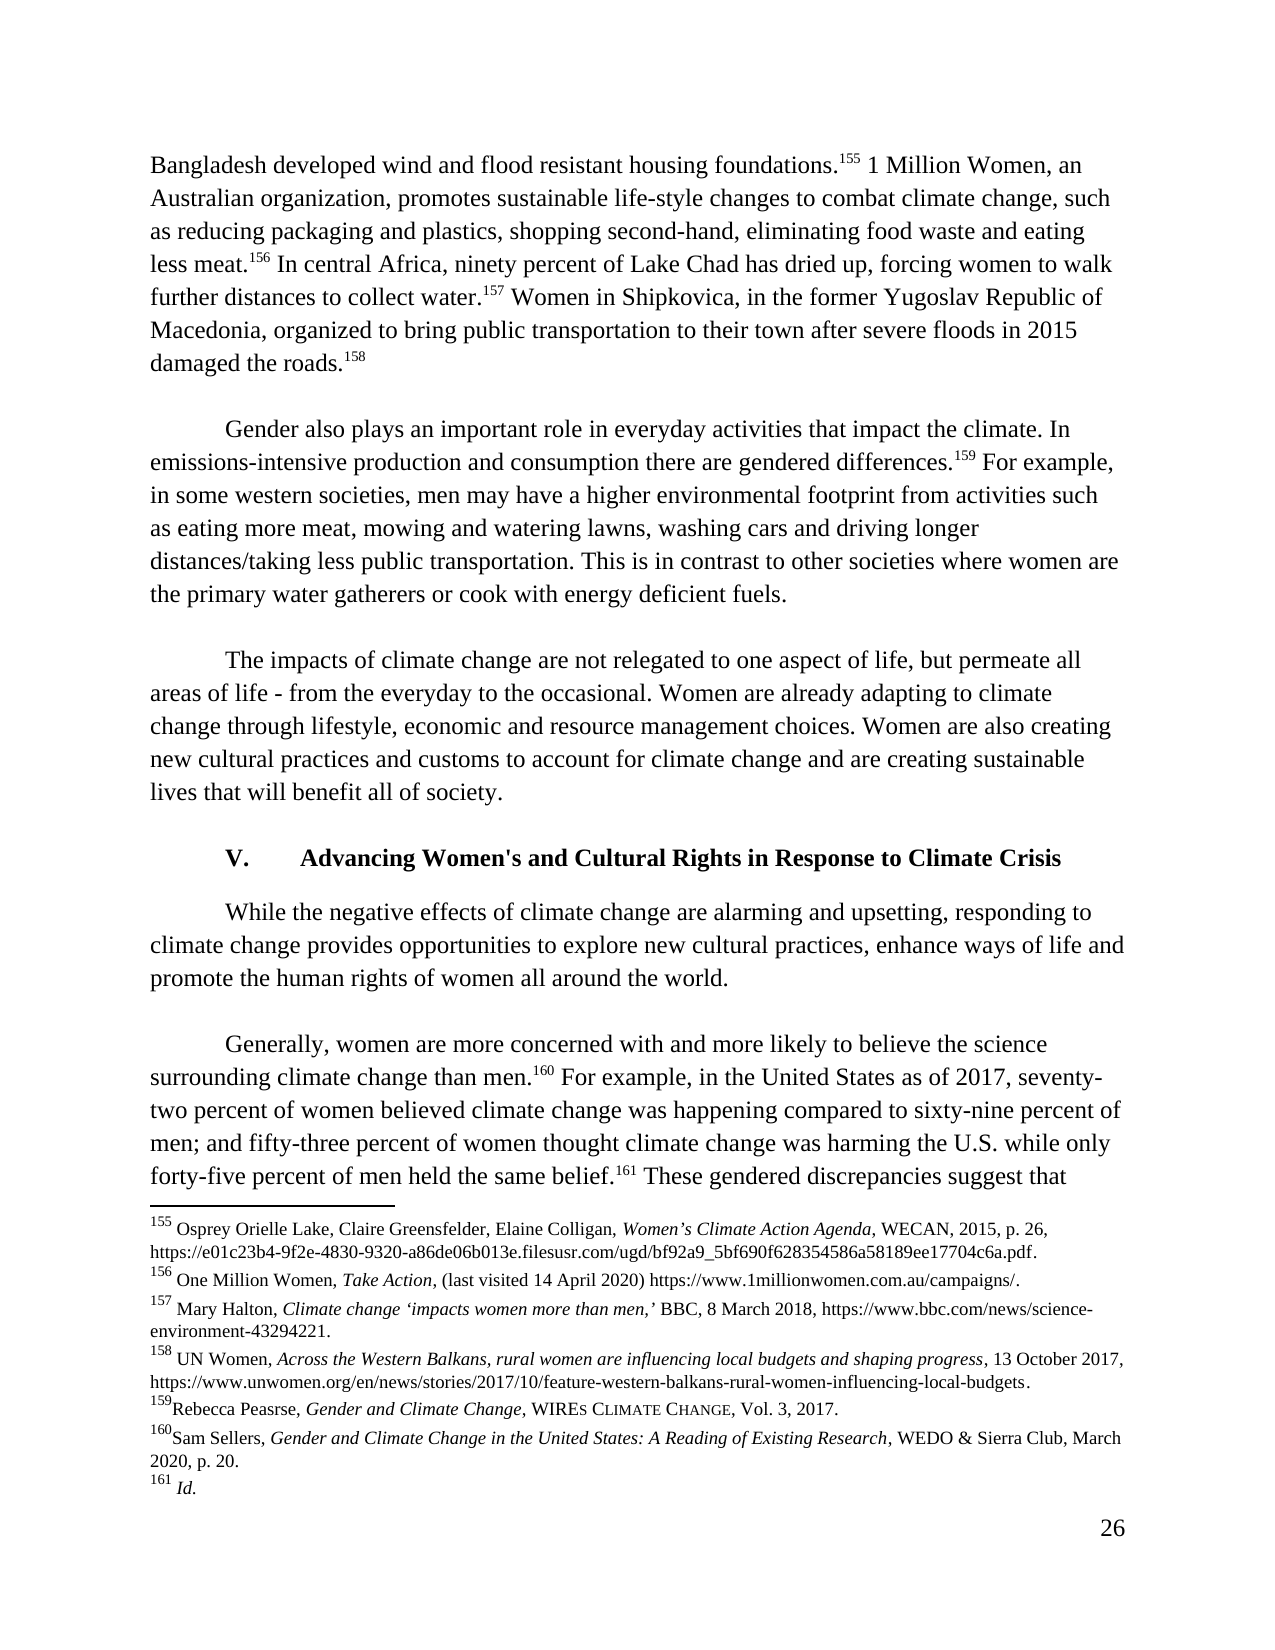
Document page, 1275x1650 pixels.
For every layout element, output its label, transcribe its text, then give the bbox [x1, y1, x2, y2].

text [150, 150, 1125, 377]
text Advancing Women's and Cultural Rights in Response to Climate Crisis [225, 843, 1125, 872]
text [150, 1029, 1125, 1190]
text The impacts of climate change are not relegated to one aspect of life, but permeate all areas of life - from the everyday to the occasional. Women are already adapting to climate change through lifestyle, economic and resource management choices. Women are also creating new cultural practices and customs to account for climate change and are creating sustainable lives that will benefit all of society. [150, 645, 1125, 806]
text While the negative effects of climate change are alarming and upsetting, responding to climate change provides opportunities to explore new cultural practices, enhance ways of life and promote the human rights of women all around the world. [150, 897, 1125, 992]
text Gender also plays an important role in everyday activities that impact the climate. In emissions-intensive production and consumption there are gendered differences. For example, in some western societies, men may have a higher environmental footprint from activities such as eating more meat, mowing and watering lawns, washing cars and driving longer distances/taking less public transportation. This is in contrast to other societies where women are the primary water gatherers or cook with energy deficient fuels. [150, 414, 1125, 608]
